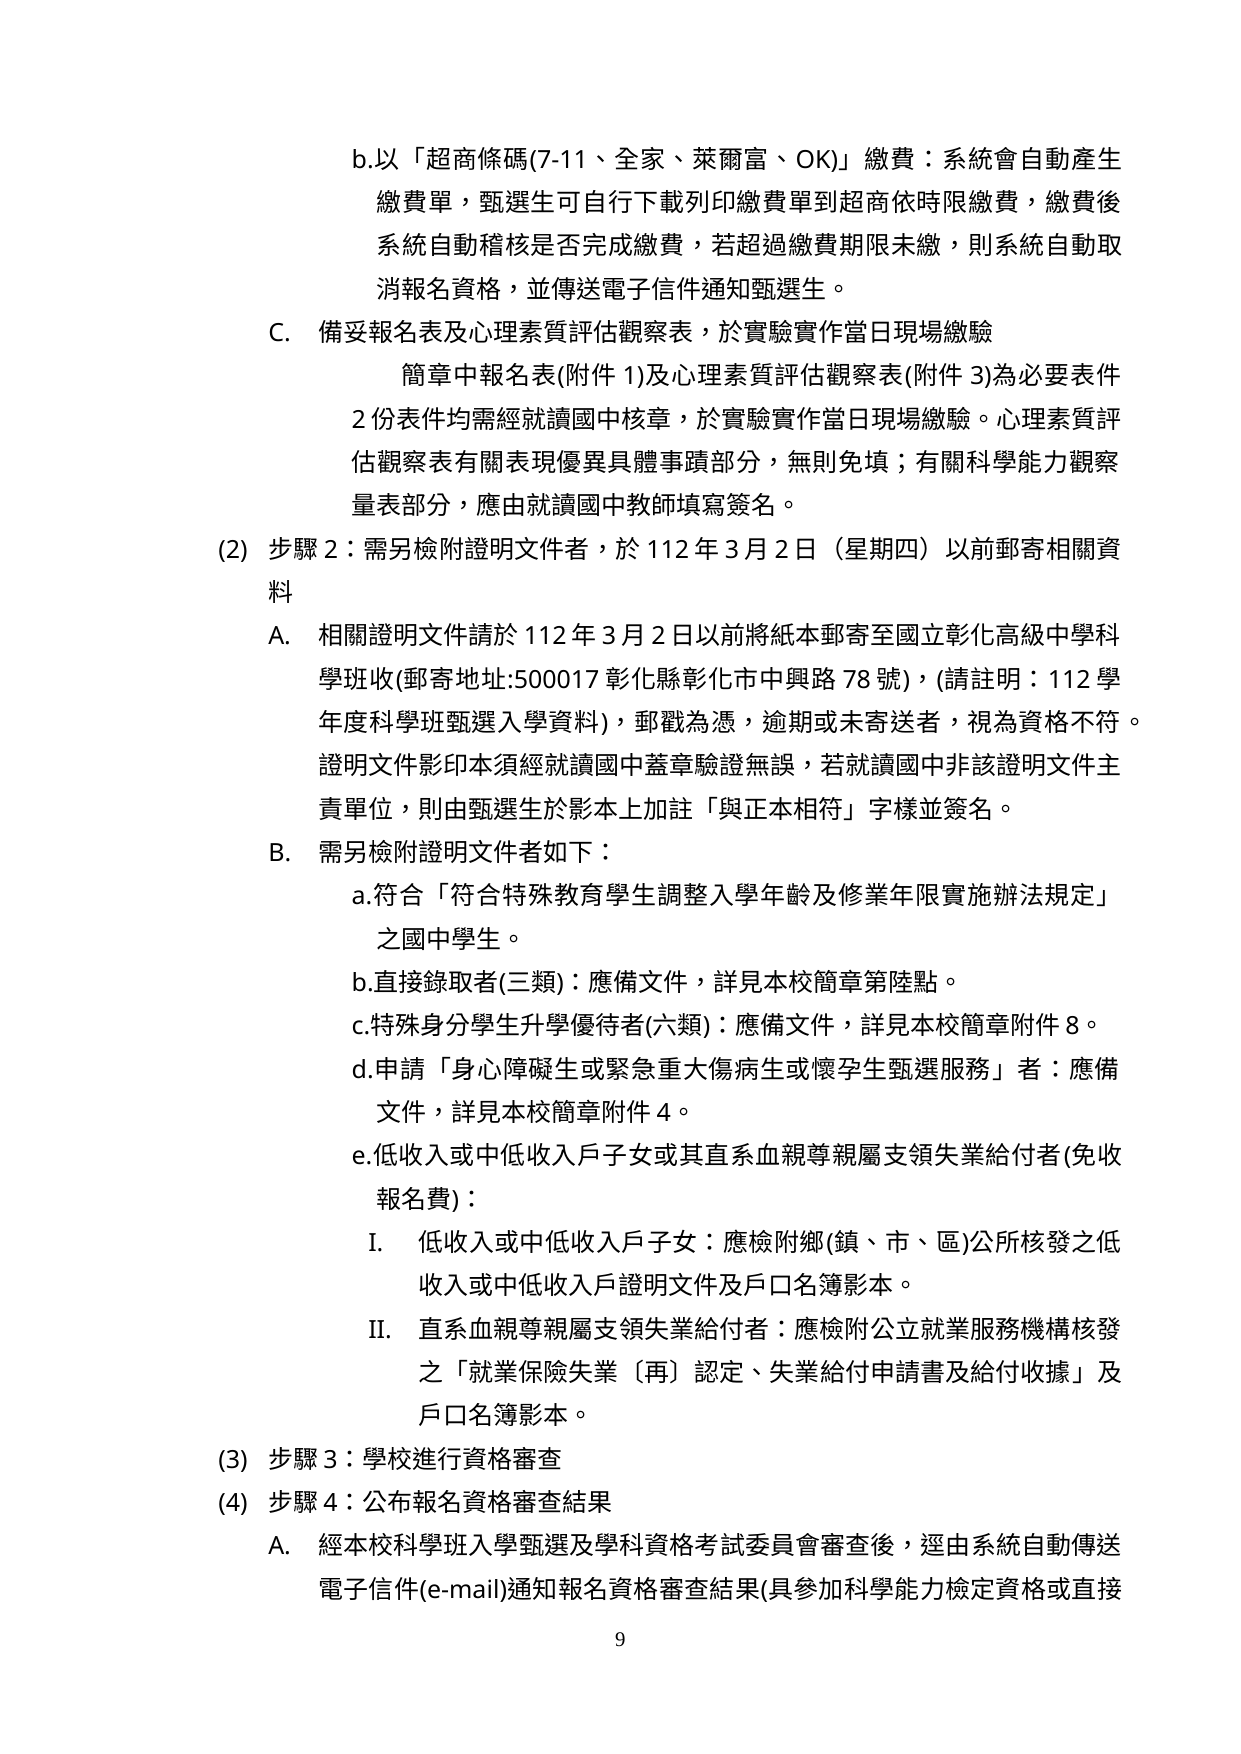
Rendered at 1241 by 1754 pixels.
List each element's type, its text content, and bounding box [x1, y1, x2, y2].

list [268, 1522, 1122, 1609]
list 需另檢附證明文件者如下： [268, 829, 1122, 872]
list 步驟4：公布報名資格審查結果 [218, 1479, 1122, 1522]
text 簡章中報名表(附件1)及心理素質評估觀察表(附件3)為必要表件，2份表件均需經就讀國中核章，於實驗實作當日現場繳驗。心理素質評估觀察表有關表現優異具體事蹟部分，無則免填；有關科學能力觀察量表部分，應由就讀國中教師填寫簽名。 [351, 352, 1122, 526]
list 備妥報名表及心理素質評估觀察表，於實驗實作當日現場繳驗 [268, 309, 1122, 352]
list e.低收入或中低收入戶子女或其直系血親尊親屬支領失業給付者(免收報名費)： [351, 1132, 1122, 1219]
list c.特殊身分學生升學優待者(六類)：應備文件，詳見本校簡章附件8。 [351, 1002, 1122, 1046]
list a.符合「符合特殊教育學生調整入學年齡及修業年限實施辦法規定」之國中學生。 [351, 872, 1122, 959]
list 步驟3：學校進行資格審查 [218, 1436, 1122, 1479]
text b.以「超商條碼(7-11、全家、萊爾富、OK)」繳費：系統會自動產生繳費單，甄選生可自行下載列印繳費單到超商依時限繳費，繳費後系統自動稽核是否完成繳費，若超過繳費期限未繳，則系統自動取消報名資格，並傳送電子信件通知甄選生。 [351, 136, 1122, 309]
list d.申請「身心障礙生或緊急重大傷病生或懷孕生甄選服務」者：應備文件，詳見本校簡章附件4。 [351, 1046, 1122, 1132]
list b.直接錄取者(三類)：應備文件，詳見本校簡章第陸點。 [351, 959, 1122, 1002]
list 相關證明文件請於112年3月2日以前將紙本郵寄至國立彰化高級中學科學班收(郵寄地址:500017彰化縣彰化市中興路78號)，(請註明：112學年度科學班甄選入學資料)，郵戳為憑，逾期或未寄送者，視為資格不符。證明文件影印本須經就讀國中蓋章驗證無誤，若就讀國中非該證明文件主責單位，則由甄選生於影本上加註「與正本相符」字樣並簽名。 [268, 612, 1122, 829]
list 直系血親尊親屬支領失業給付者：應檢附公立就業服務機構核發之「就業保險失業〔再〕認定、失業給付申請書及給付收據」及戶口名簿影本。 [368, 1306, 1122, 1436]
list 步驟2：需另檢附證明文件者，於112年3月2日（星期四）以前郵寄相關資料 [218, 526, 1122, 612]
list 低收入或中低收入戶子女：應檢附鄉(鎮、市、區)公所核發之低收入或中低收入戶證明文件及戶口名簿影本。 [368, 1219, 1122, 1306]
